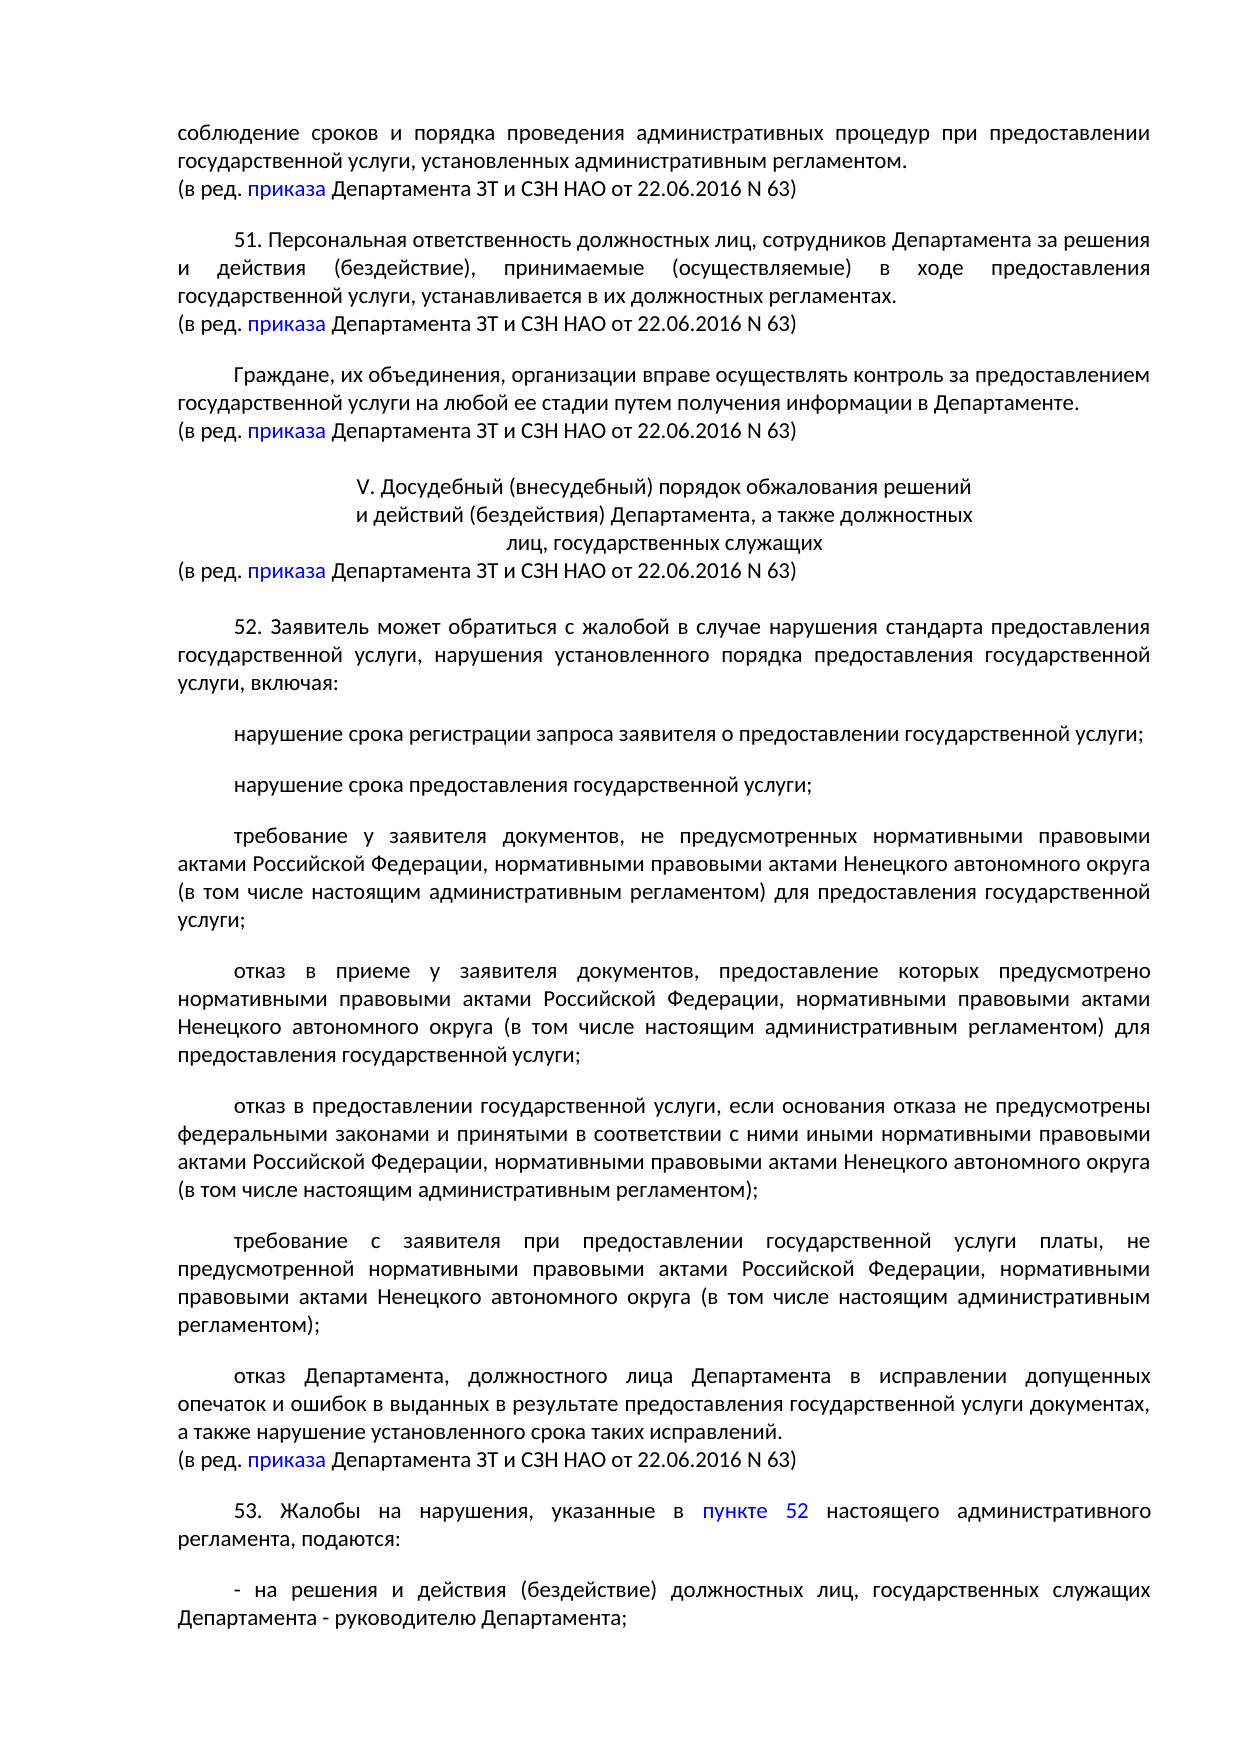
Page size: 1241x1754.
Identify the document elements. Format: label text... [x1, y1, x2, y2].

text отказ Департамента, должностного лица Департамента в исправлении допущенных опечаток и ошибок в выданных в результате предоставления государственной услуги документах, а также нарушение установленного срока таких исправлений. [177, 1361, 1152, 1445]
text отказ в предоставлении государственной услуги, если основания отказа не предусмотрены федеральными законами и принятыми в соответствии с ними иными нормативными правовыми актами Российской Федерации, нормативными правовыми актами Ненецкого автономного округа (в том числе настоящим административным регламентом); [177, 1091, 1152, 1203]
text нарушение срока предоставления государственной услуги; [177, 770, 1152, 798]
text - на решения и действия (бездействие) должностных лиц, государственных служащих Департамента - руководителю Департамента; [177, 1575, 1152, 1631]
text отказ в приеме у заявителя документов, предоставление которых предусмотрено нормативными правовыми актами Российской Федерации, нормативными правовыми актами Ненецкого автономного округа (в том числе настоящим административным регламентом) для предоставления государственной услуги; [177, 956, 1152, 1068]
text 53. Жалобы на нарушения, указанные в пункте 52 настоящего административного регламента, подаются: [177, 1496, 1152, 1552]
text требование у заявителя документов, не предусмотренных нормативными правовыми актами Российской Федерации, нормативными правовыми актами Ненецкого автономного округа (в том числе настоящим административным регламентом) для предоставления государственной услуги; [177, 821, 1152, 933]
text Граждане, их объединения, организации вправе осуществлять контроль за предоставлением государственной услуги на любой ее стадии путем получения информации в Департаменте. [177, 360, 1152, 416]
text (в ред. приказа Департамента ЗТ и СЗН НАО от 22.06.2016 N 63) [177, 174, 1152, 202]
text требование с заявителя при предоставлении государственной услуги платы, не предусмотренной нормативными правовыми актами Российской Федерации, нормативными правовыми актами Ненецкого автономного округа (в том числе настоящим административным регламентом); [177, 1226, 1152, 1338]
text лиц, государственных служащих [177, 528, 1152, 556]
text (в ред. приказа Департамента ЗТ и СЗН НАО от 22.06.2016 N 63) [177, 556, 1152, 584]
text 51. Персональная ответственность должностных лиц, сотрудников Департамента за решения и действия (бездействие), принимаемые (осуществляемые) в ходе предоставления государственной услуги, устанавливается в их должностных регламентах. [177, 225, 1152, 309]
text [177, 118, 1152, 174]
text V. Досудебный (внесудебный) порядок обжалования решений [177, 472, 1152, 500]
text 52. Заявитель может обратиться с жалобой в случае нарушения стандарта предоставления государственной услуги, нарушения установленного порядка предоставления государственной услуги, включая: [177, 612, 1152, 696]
text (в ред. приказа Департамента ЗТ и СЗН НАО от 22.06.2016 N 63) [177, 1445, 1152, 1473]
text и действий (бездействия) Департамента, а также должностных [177, 500, 1152, 528]
text нарушение срока регистрации запроса заявителя о предоставлении государственной услуги; [177, 719, 1152, 747]
text (в ред. приказа Департамента ЗТ и СЗН НАО от 22.06.2016 N 63) [177, 309, 1152, 337]
text (в ред. приказа Департамента ЗТ и СЗН НАО от 22.06.2016 N 63) [177, 416, 1152, 444]
